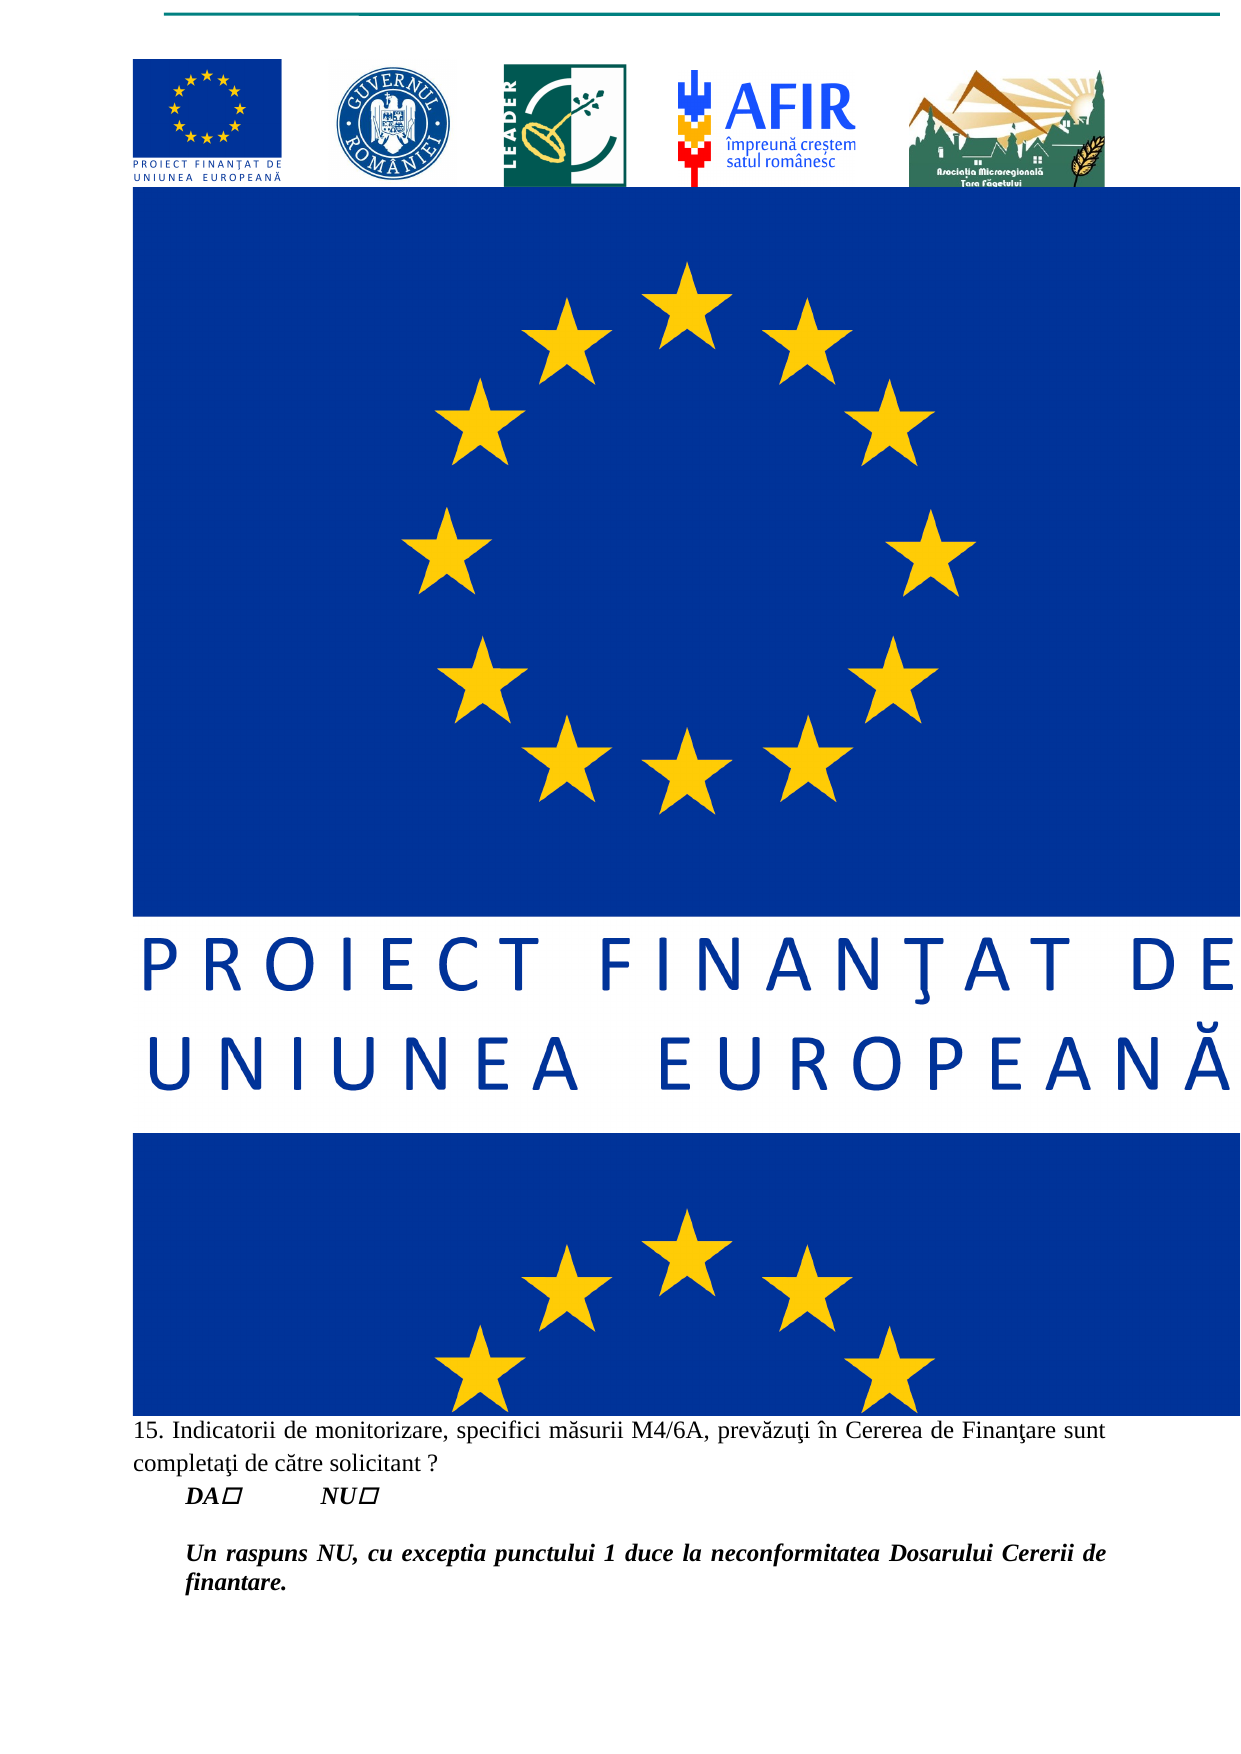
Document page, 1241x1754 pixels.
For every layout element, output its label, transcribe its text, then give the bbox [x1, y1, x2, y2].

picture [907, 70, 1105, 186]
text DA NU [185, 1481, 1107, 1510]
text Un raspuns NU, cu exceptia punctului 1 duce la neconformitatea Dosarului Cererii de finantare. [185, 1538, 1107, 1596]
text 15. Indicatorii de monitorizare, specifici măsurii M4/6A, prevăzuţi în Cererea de Finanţare sunt completaţi de către solicitant ? [133, 1416, 1107, 1477]
picture [132, 59, 1241, 1416]
